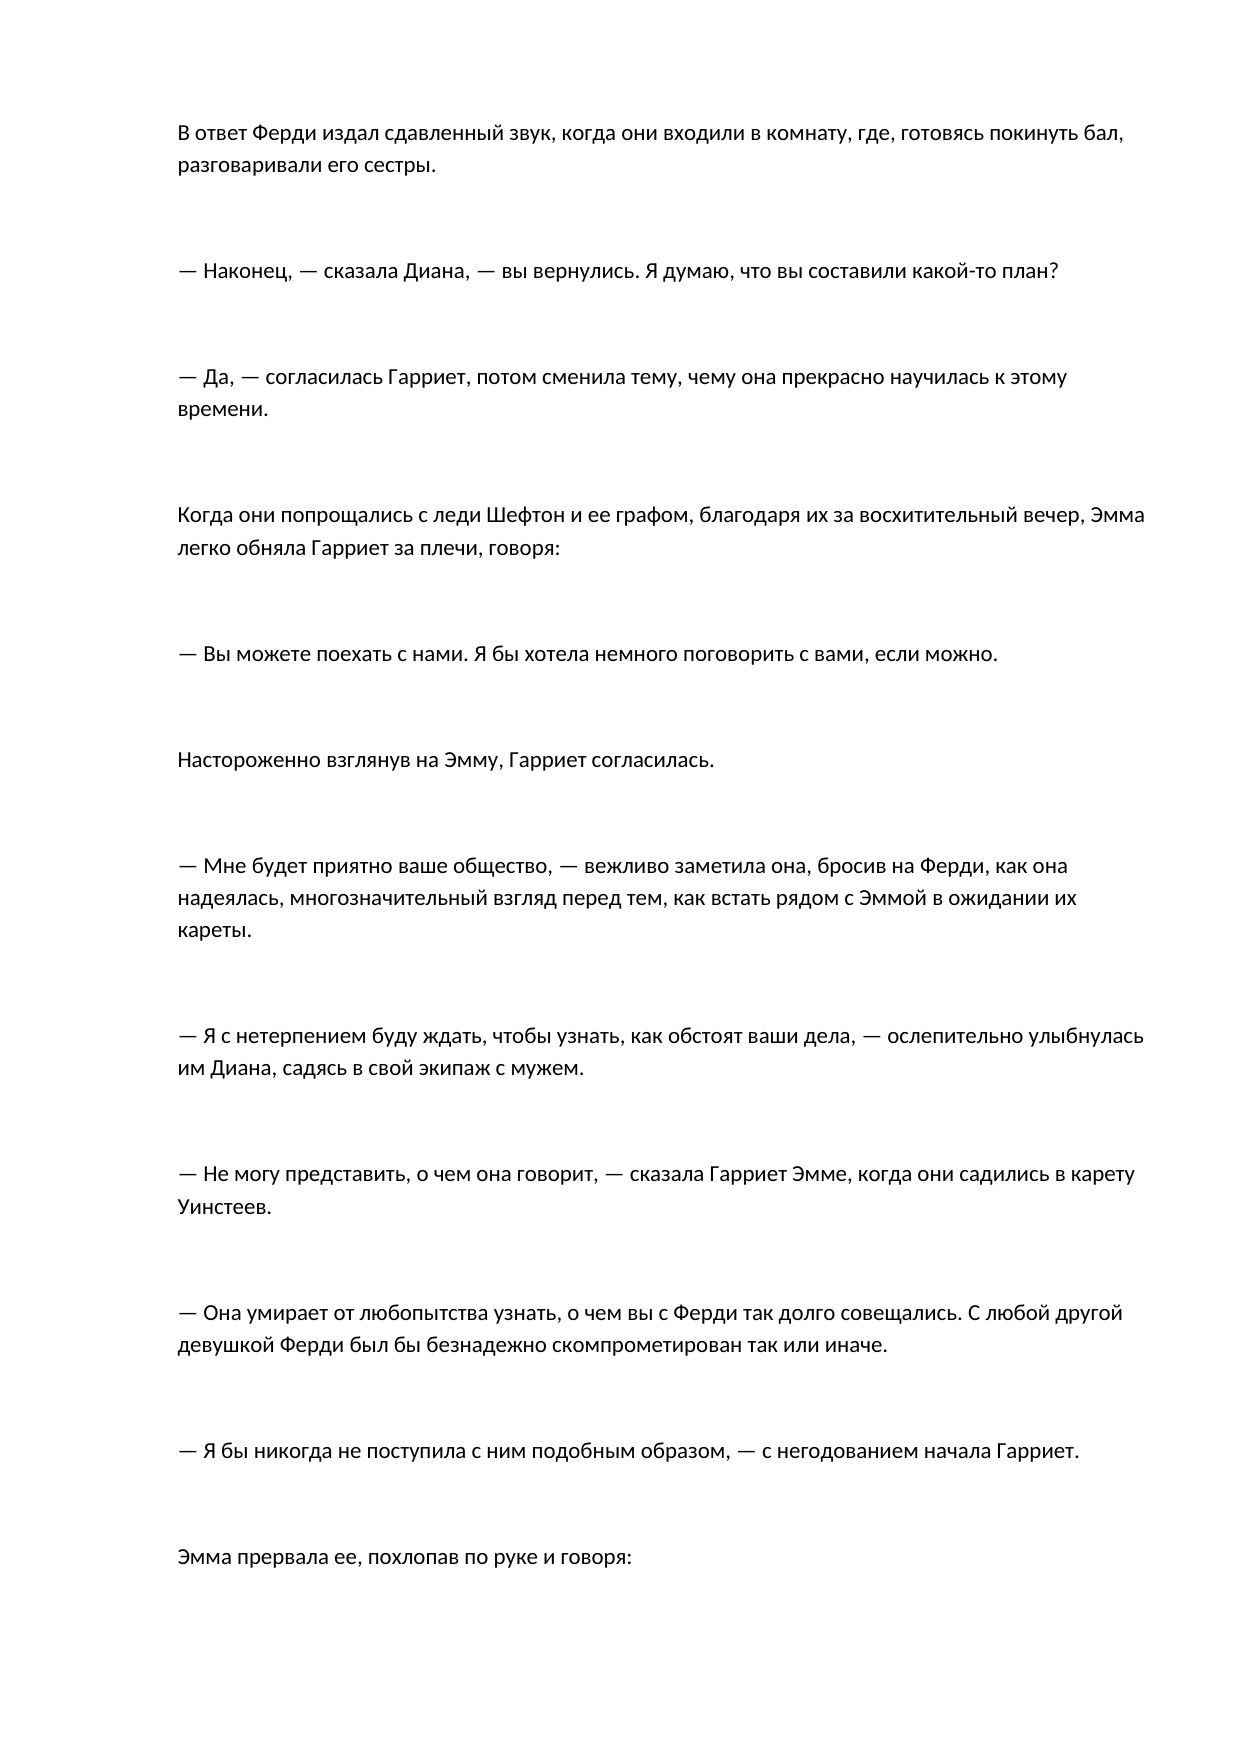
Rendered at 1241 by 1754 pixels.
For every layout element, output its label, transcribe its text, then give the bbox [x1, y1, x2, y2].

text Когда они попрощались с леди Шефтон и ее графом, благодаря их за восхитительный вечер, Эмма легко обняла Гарриет за плечи, говоря: [177, 501, 1152, 561]
text — Не могу представить, о чем она говорит, — сказала Гарриет Эмме, когда они садились в карету Уинстеев. [177, 1159, 1152, 1220]
text — Наконец, — сказала Диана, — вы вернулись. Я думаю, что вы составили какой-то план? [177, 256, 1152, 284]
text — Вы можете поехать с нами. Я бы хотела немного поговорить с вами, если можно. [177, 639, 1152, 667]
text В ответ Ферди издал сдавленный звук, когда они входили в комнату, где, готовясь покинуть бал, разговаривали его сестры. [177, 118, 1152, 178]
text — Мне будет приятно ваше общество, — вежливо заметила она, бросив на Ферди, как она надеялась, многозначительный взгляд перед тем, как встать рядом с Эммой в ожидании их кареты. [177, 851, 1152, 943]
text — Она умирает от любопытства узнать, о чем вы с Ферди так долго совещались. С любой другой девушкой Ферди был бы безнадежно скомпрометирован так или иначе. [177, 1298, 1152, 1358]
text Эмма прервала ее, похлопав по руке и говоря: [177, 1542, 1152, 1570]
text — Я с нетерпением буду ждать, чтобы узнать, как обстоят ваши дела, — ослепительно улыбнулась им Диана, садясь в свой экипаж с мужем. [177, 1021, 1152, 1082]
text — Я бы никогда не поступила с ним подобным образом, — с негодованием начала Гарриет. [177, 1436, 1152, 1464]
text Настороженно взглянув на Эмму, Гарриет согласилась. [177, 745, 1152, 773]
text — Да, — согласилась Гарриет, потом сменила тему, чему она прекрасно научилась к этому времени. [177, 362, 1152, 423]
